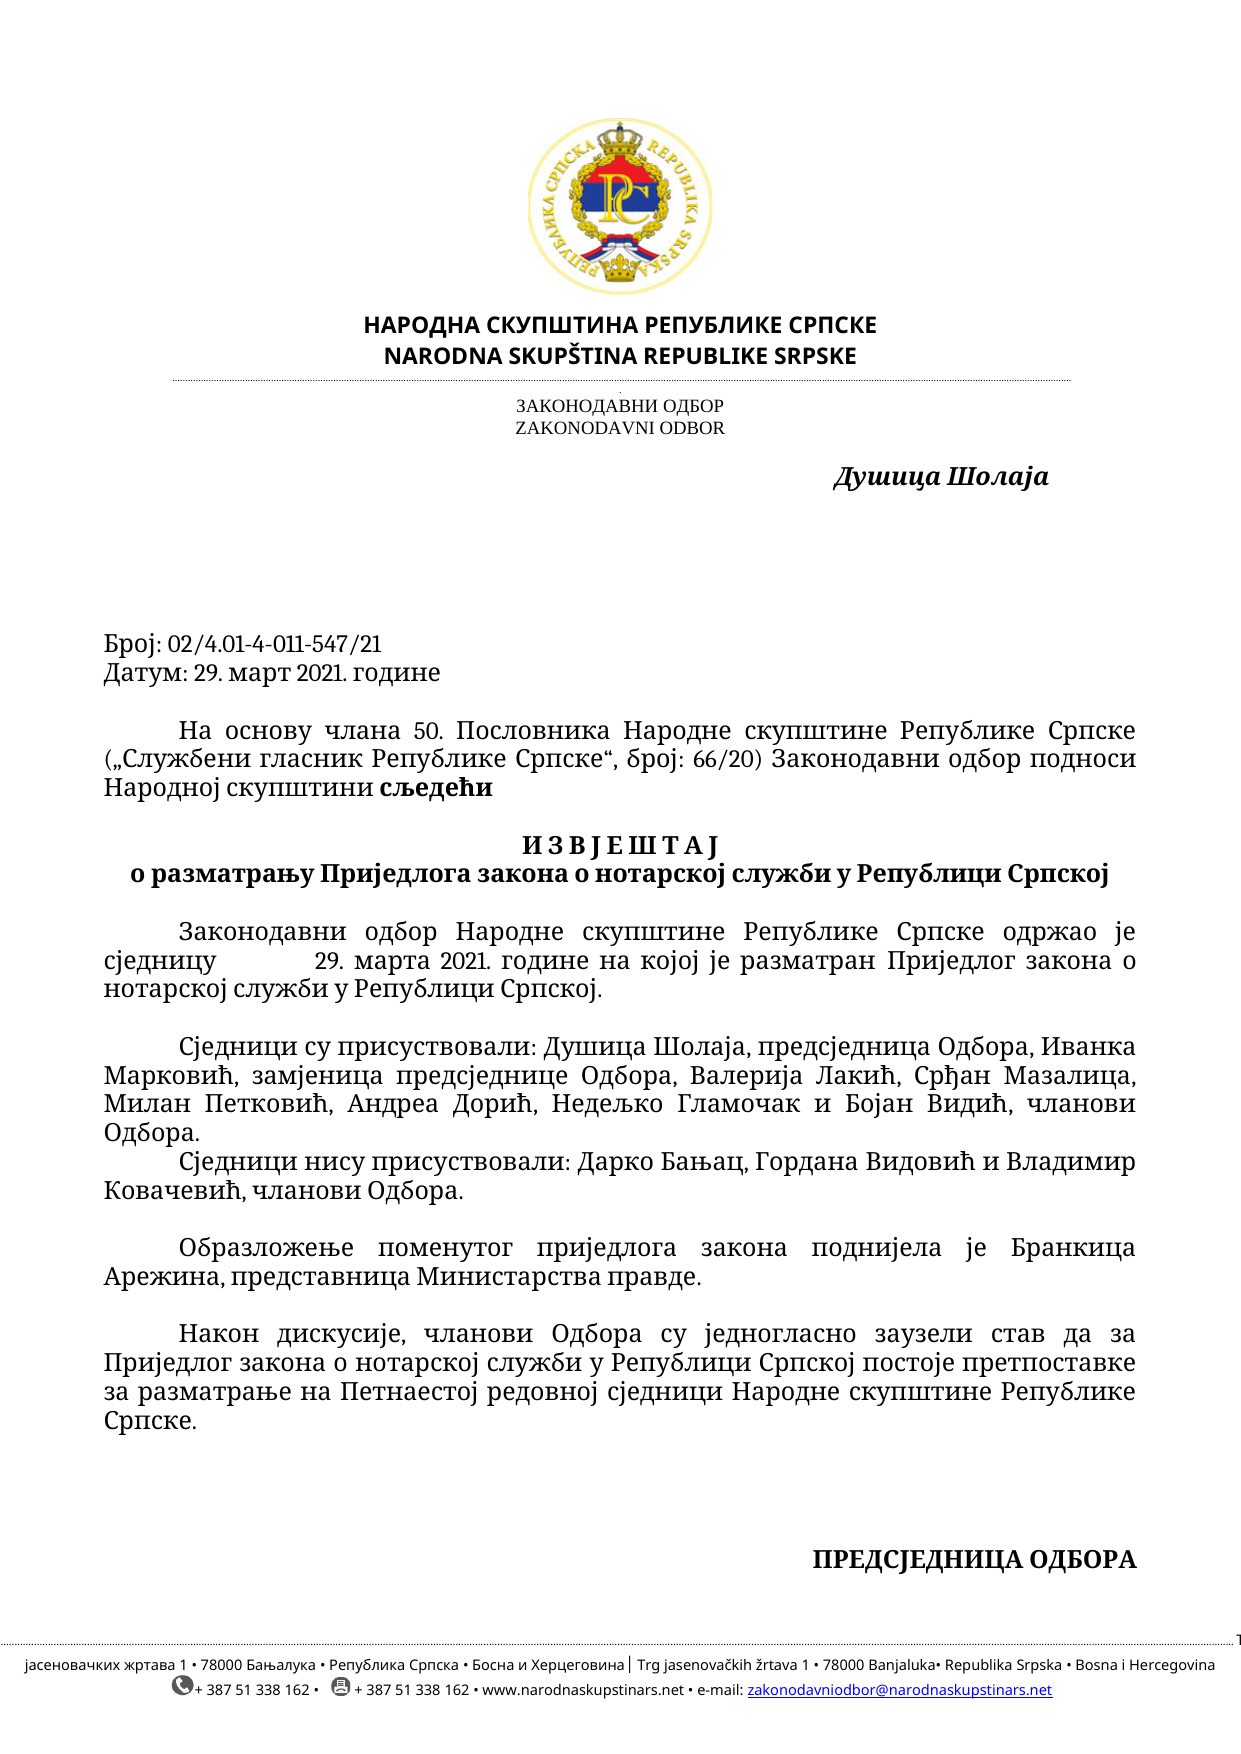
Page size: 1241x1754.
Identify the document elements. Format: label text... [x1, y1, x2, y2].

text Душица Шолаја [103, 462, 1137, 491]
text Законодавни одбор Народне скупштине Републике Српске одржао је сједницу 29. марта 2021. године на којој је разматран Приједлог закона о нотарској служби у Републици Српској. [103, 918, 1137, 1004]
text Након дискусије, чланови Одбора су једногласно заузели став да за Приједлог закона о нотарској служби у Републици Српској постоје претпоставке за разматрање на Петнаестој редовној сједници Народне скупштине Републике Српске. [103, 1320, 1137, 1435]
text Број: 02/4.01-4-011-547/21 [103, 630, 1137, 659]
text ПРЕДСЈЕДНИЦА ОДБОРА [103, 1546, 1137, 1574]
text Сједници нису присуствовали: Дарко Бањац, Гордана Видовић и Владимир Ковачевић, чланови Одбора. [103, 1148, 1137, 1205]
text На основу члана 50. Пословника Народне скупштине Републике Српске („Службени гласник Републике Српске“, број: 66/20) Законодавни одбор подноси Народној скупштини сљедећи [103, 717, 1137, 803]
text о разматрању Приједлога закона о нотарској служби у Републици Српској [103, 860, 1137, 889]
text Образложење поменутог приједлога закона поднијела је Бранкица Арежина, представница Министарства правде. [103, 1234, 1137, 1292]
text И З В Ј Е Ш Т А Ј [103, 832, 1137, 860]
text Датум: 29. март 2021. године [103, 659, 1137, 688]
text Сједници су присуствовали: Душица Шолаја, предсједница Одбора, Иванка Марковић, замјеница предсједнице Одбора, Валерија Лакић, Срђан Мазалица, Милан Петковић, Андреа Дорић, Недељко Гламочак и Бојан Видић, чланови Одбора. [103, 1033, 1137, 1148]
